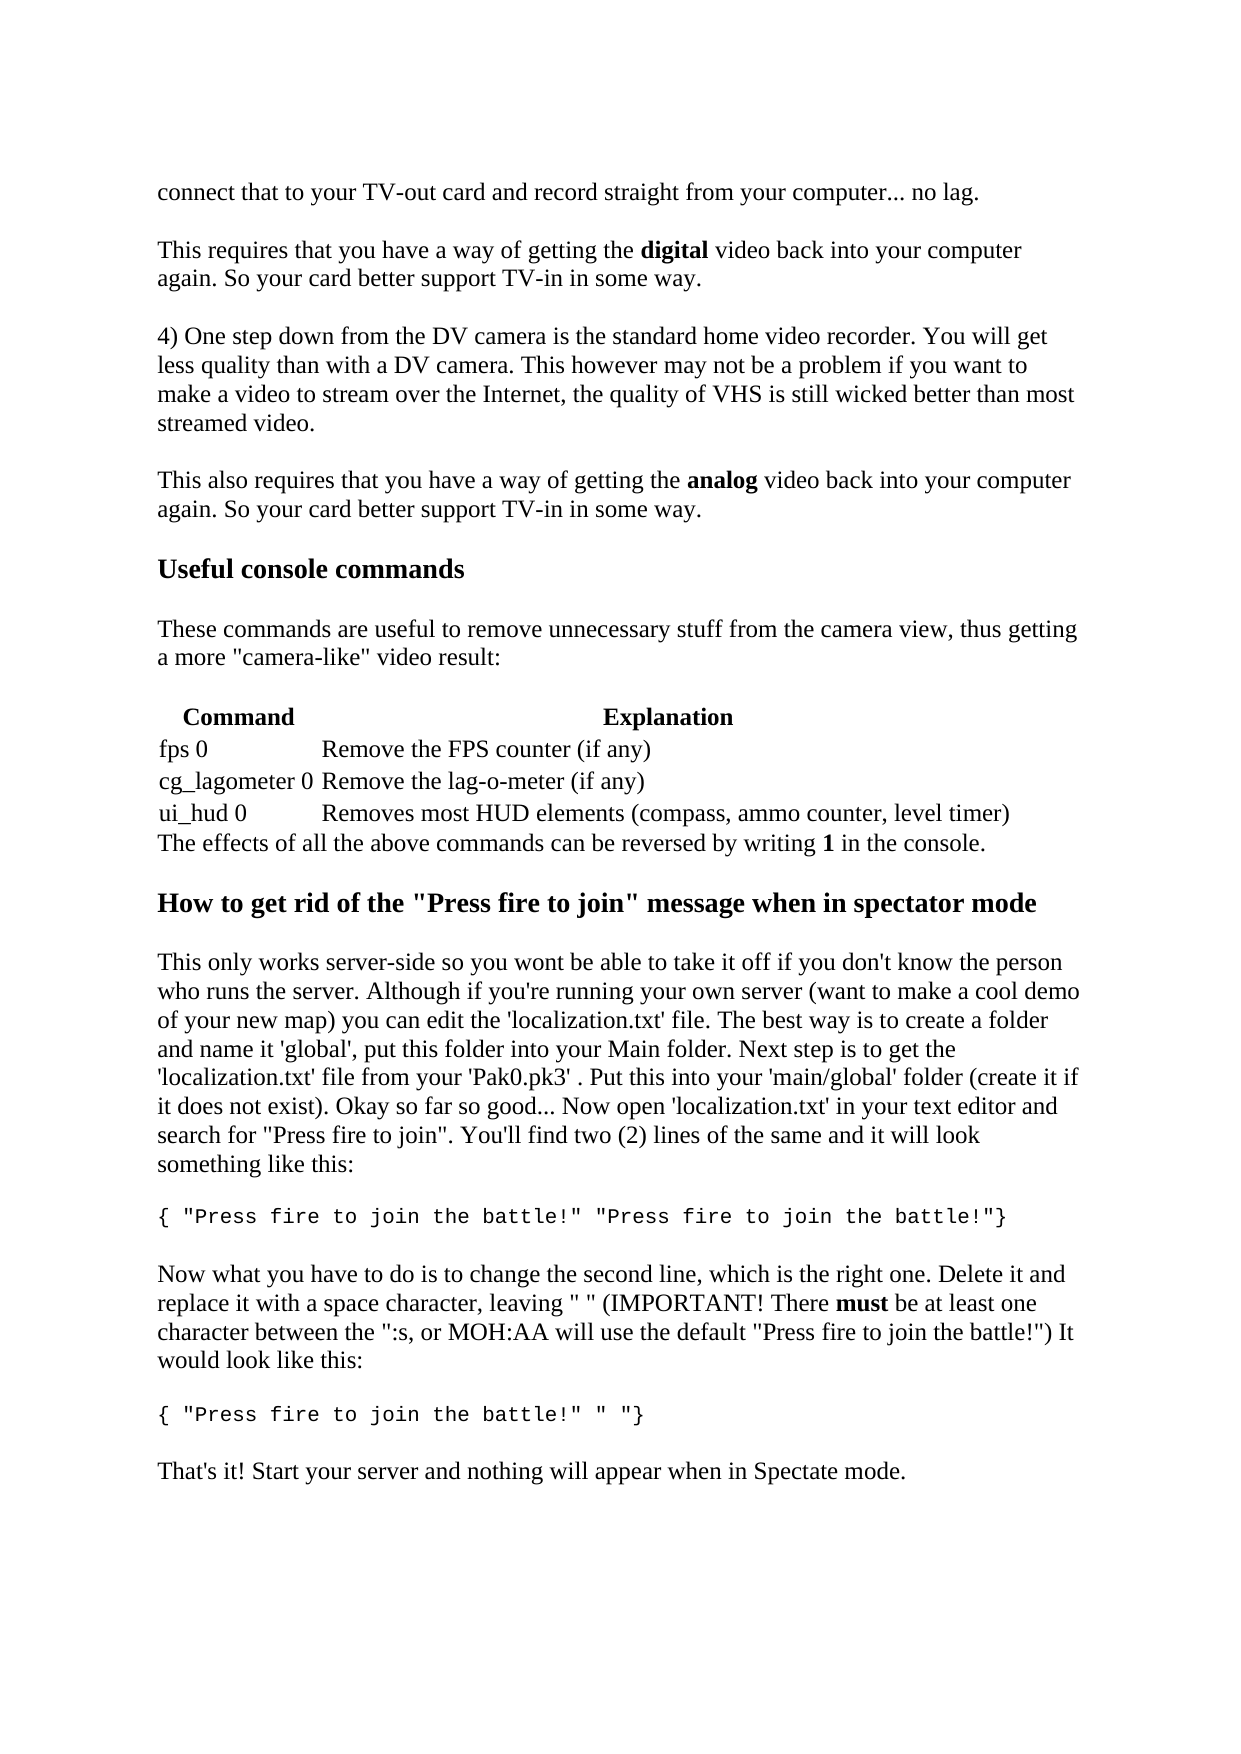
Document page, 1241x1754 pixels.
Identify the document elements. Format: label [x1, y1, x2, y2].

table_header [157, 148, 1083, 1576]
